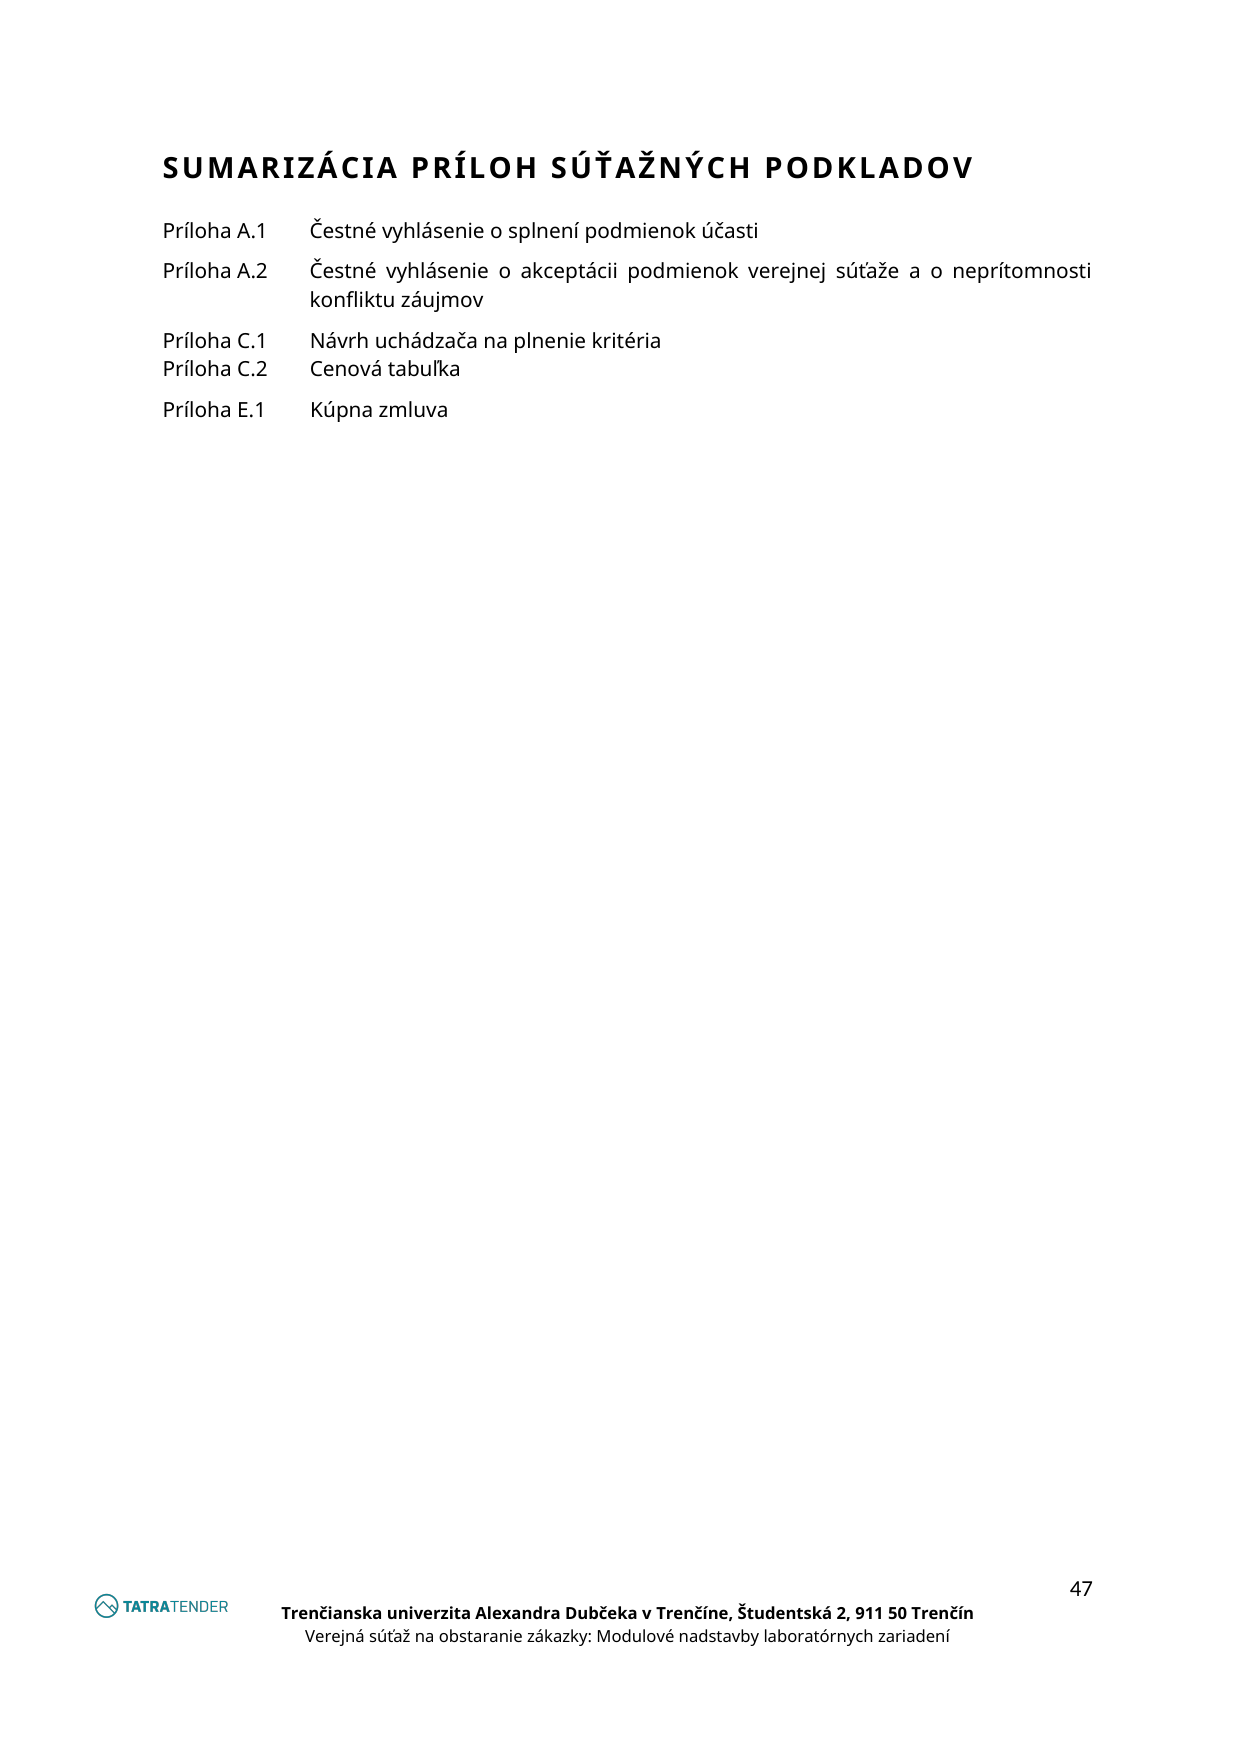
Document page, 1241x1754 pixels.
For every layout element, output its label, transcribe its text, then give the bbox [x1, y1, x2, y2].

text Príloha A.2 Čestné vyhlásenie o akceptácii podmienok verejnej súťaže a o neprítomnosti konfliktu záujmov [162, 257, 1093, 313]
picture [92, 1583, 239, 1627]
text Príloha C.2 Cenová tabuľka [162, 354, 1093, 383]
text Príloha E.1 Kúpna zmluva [162, 395, 1093, 424]
text Príloha C.1 Návrh uchádzača na plnenie kritéria [162, 326, 1093, 354]
text SUMARIZÁCIA PRÍLOH SÚŤAŽNÝCH PODKLADOV [162, 148, 1093, 187]
text Príloha A.1 Čestné vyhlásenie o splnení podmienok účasti [162, 216, 1093, 244]
